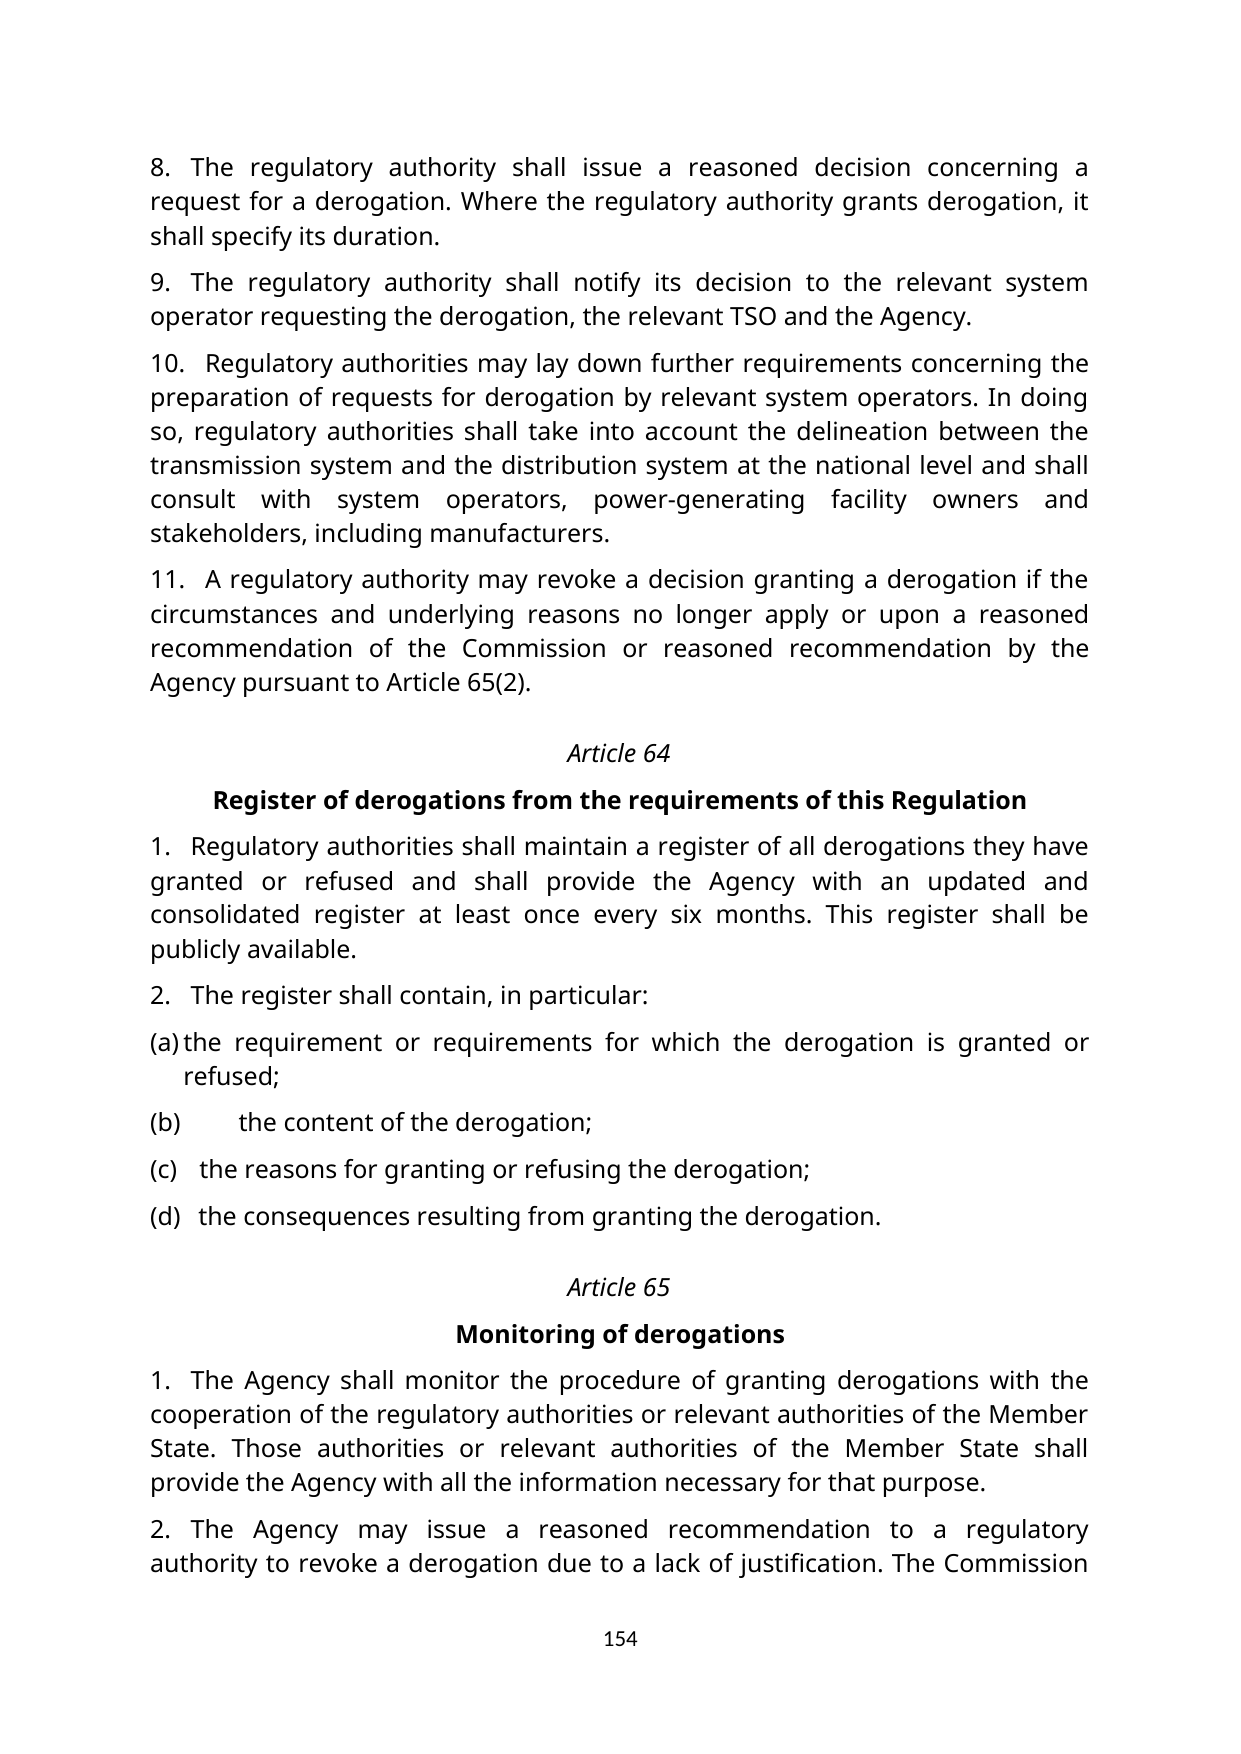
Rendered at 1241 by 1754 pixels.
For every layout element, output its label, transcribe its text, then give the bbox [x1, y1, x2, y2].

text 10. Regulatory authorities may lay down further requirements concerning the preparation of requests for derogation by relevant system operators. In doing so, regulatory authorities shall take into account the delineation between the transmission system and the distribution system at the national level and shall consult with system operators, power-generating facility owners and stakeholders, including manufacturers. [150, 345, 1090, 550]
table_header (d) [150, 1186, 198, 1232]
subtitle Article 65 [150, 1270, 1090, 1304]
text 1. The Agency shall monitor the procedure of granting derogations with the cooperation of the regulatory authorities or relevant authorities of the Member State. Those authorities or relevant authorities of the Member State shall provide the Agency with all the information necessary for that purpose. [150, 1363, 1090, 1499]
subtitle Article 64 [150, 736, 1090, 770]
text 11. A regulatory authority may revoke a decision granting a derogation if the circumstances and underlying reasons no longer apply or upon a reasoned recommendation of the Commission or reasoned recommendation by the Agency pursuant to Article 65(2). [150, 562, 1090, 698]
text Monitoring of derogations [150, 1316, 1090, 1350]
table_header the reasons for granting or refusing the derogation; [199, 1139, 1090, 1186]
text 1. Regulatory authorities shall maintain a register of all derogations they have granted or refused and shall provide the Agency with an updated and consolidated register at least once every six months. This register shall be publicly available. [150, 829, 1090, 965]
text 2. The register shall contain, in particular: [150, 978, 1090, 1012]
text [150, 1512, 1090, 1580]
text 9. The regulatory authority shall notify its decision to the relevant system operator requesting the derogation, the relevant TSO and the Agency. [150, 265, 1090, 333]
table_header (a) [150, 1012, 183, 1092]
text Register of derogations from the requirements of this Regulation [150, 782, 1090, 817]
table_header (c) [150, 1139, 199, 1186]
text 8. The regulatory authority shall issue a reasoned decision concerning a request for a derogation. Where the regulatory authority grants derogation, it shall specify its duration. [150, 150, 1090, 252]
table_header the content of the derogation; [238, 1093, 1090, 1139]
table_header (b) [150, 1093, 238, 1139]
table_header the consequences resulting from granting the derogation. [198, 1186, 1090, 1232]
table_header the requirement or requirements for which the derogation is granted or refused; [183, 1012, 1090, 1092]
